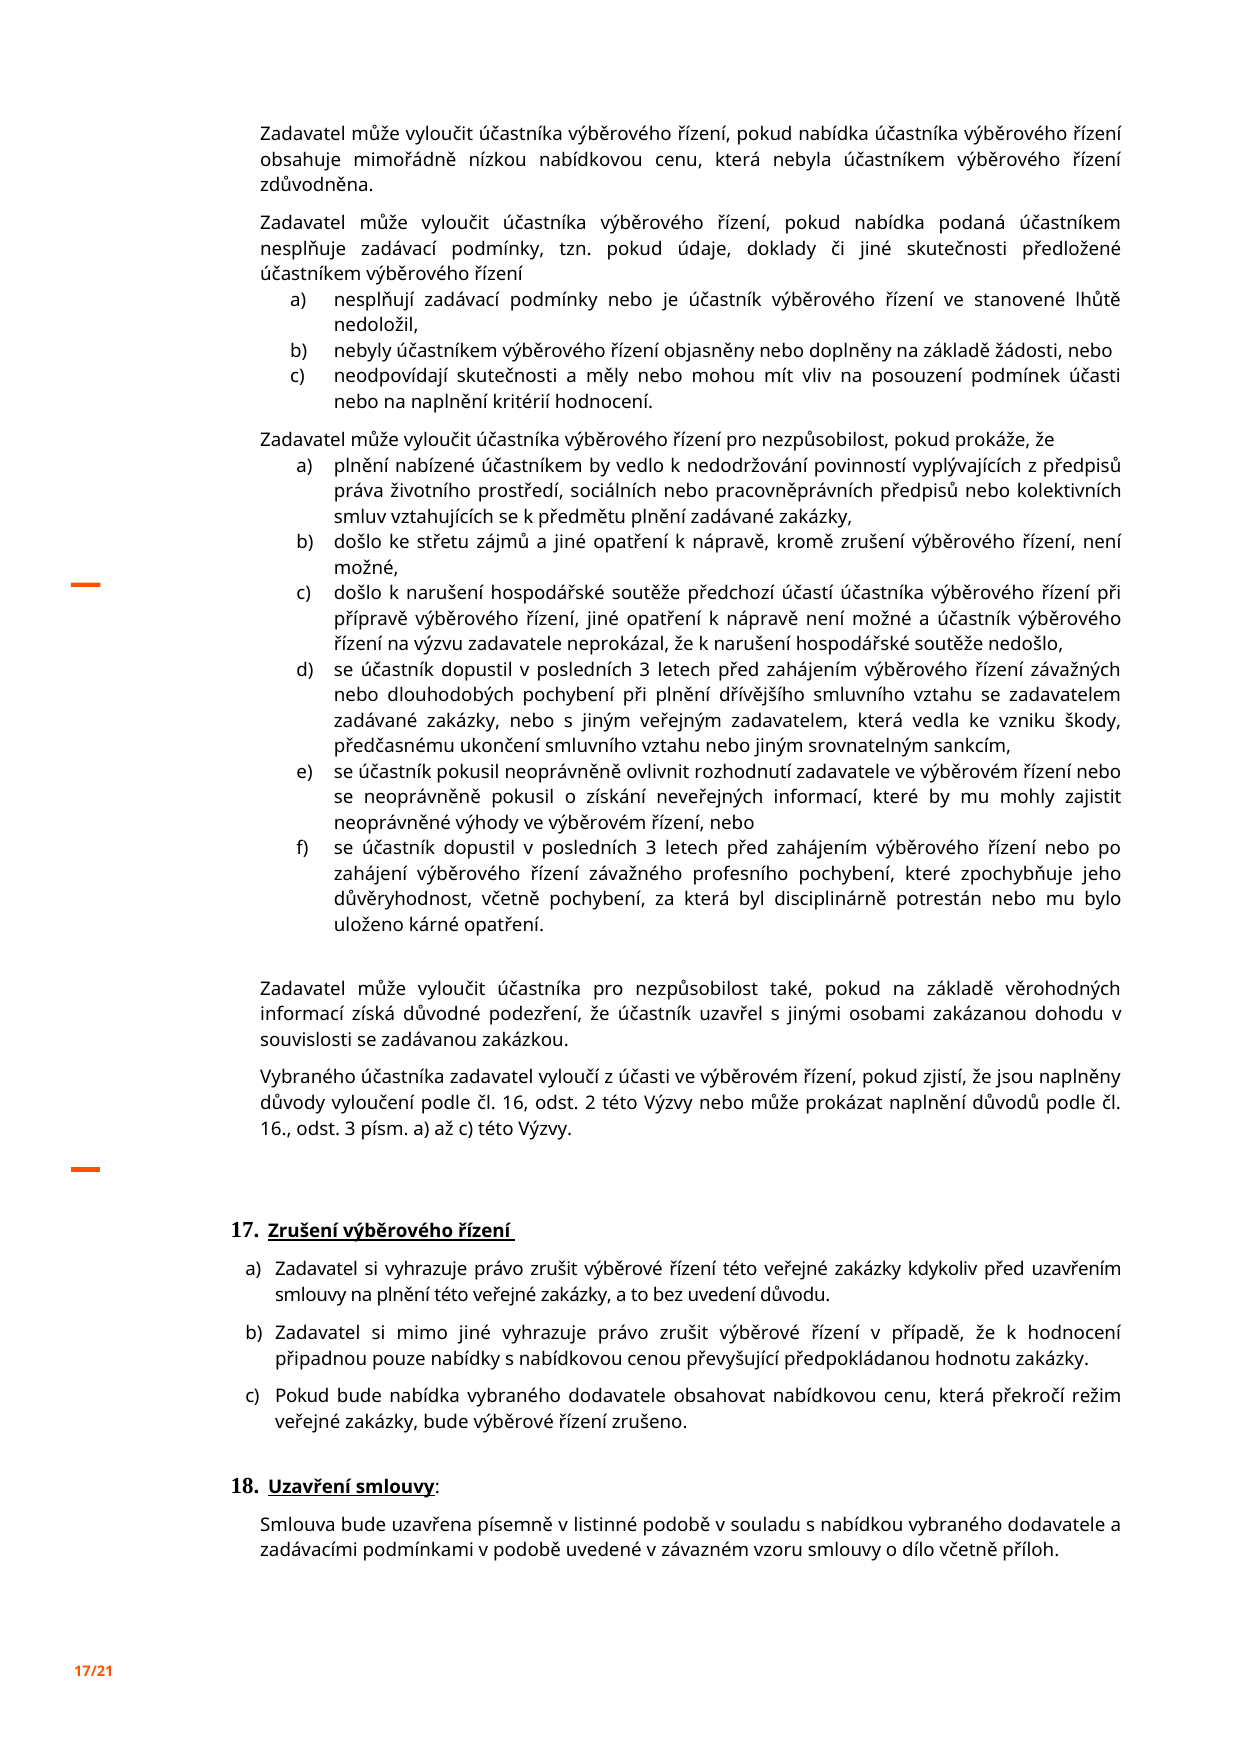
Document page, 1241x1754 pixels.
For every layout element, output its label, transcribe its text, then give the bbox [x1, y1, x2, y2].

list Zadavatel si vyhrazuje právo zrušit výběrové řízení této veřejné zakázky kdykoliv před uzavřením smlouvy na plnění této veřejné zakázky, a to bez uvedení důvodu. [245, 1256, 1122, 1307]
list se účastník dopustil v posledních 3 letech před zahájením výběrového řízení nebo po zahájení výběrového řízení závažného profesního pochybení, které zpochybňuje jeho důvěryhodnost, včetně pochybení, za která byl disciplinárně potrestán nebo mu bylo uloženo kárné opatření. [296, 835, 1122, 937]
list Pokud bude nabídka vybraného dodavatele obsahovat nabídkovou cenu, která překročí režim veřejné zakázky, bude výběrové řízení zrušeno. [245, 1383, 1122, 1434]
list plnění nabízené účastníkem by vedlo k nedodržování povinností vyplývajících z předpisů práva životního prostředí, sociálních nebo pracovněprávních předpisů nebo kolektivních smluv vztahujících se k předmětu plnění zadávané zakázky, [296, 452, 1122, 528]
list Zadavatel si mimo jiné vyhrazuje právo zrušit výběrové řízení v případě, že k hodnocení připadnou pouze nabídky s nabídkovou cenou převyšující předpokládanou hodnotu zakázky. [245, 1319, 1122, 1370]
list nesplňují zadávací podmínky nebo je účastník výběrového řízení ve stanovené lhůtě nedoložil, [290, 286, 1122, 337]
text Smlouva bude uzavřena písemně v listinné podobě v souladu s nabídkou vybraného dodavatele a zadávacími podmínkami v podobě uvedené v závazném vzoru smlouvy o dílo včetně příloh. [260, 1511, 1122, 1562]
text Zadavatel může vyloučit účastníka výběrového řízení pro nezpůsobilost, pokud prokáže, že [260, 426, 1122, 452]
text Zadavatel může vyloučit účastníka pro nezpůsobilost také, pokud na základě věrohodných informací získá důvodné podezření, že účastník uzavřel s jinými osobami zakázanou dohodu v souvislosti se zadávanou zakázkou. [260, 975, 1122, 1051]
list došlo k narušení hospodářské soutěže předchozí účastí účastníka výběrového řízení při přípravě výběrového řízení, jiné opatření k nápravě není možné a účastník výběrového řízení na výzvu zadavatele neprokázal, že k narušení hospodářské soutěže nedošlo, [296, 579, 1122, 656]
list neodpovídají skutečnosti a měly nebo mohou mít vliv na posouzení podmínek účasti nebo na naplnění kritérií hodnocení. [290, 363, 1122, 414]
text Zadavatel může vyloučit účastníka výběrového řízení, pokud nabídka podaná účastníkem nesplňuje zadávací podmínky, tzn. pokud údaje, doklady či jiné skutečnosti předložené účastníkem výběrového řízení [260, 210, 1122, 286]
list Zrušení výběrového řízení [230, 1216, 1122, 1243]
text Vybraného účastníka zadavatel vyloučí z účasti ve výběrovém řízení, pokud zjistí, že jsou naplněny důvody vyloučení podle čl. 16, odst. 2 této Výzvy nebo může prokázat naplnění důvodů podle čl. 16., odst. 3 písm. a) až c) této Výzvy. [260, 1064, 1122, 1140]
list se účastník dopustil v posledních 3 letech před zahájením výběrového řízení závažných nebo dlouhodobých pochybení při plnění dřívějšího smluvního vztahu se zadavatelem zadávané zakázky, nebo s jiným veřejným zadavatelem, která vedla ke vzniku škody, předčasnému ukončení smluvního vztahu nebo jiným srovnatelným sankcím, [296, 656, 1122, 758]
list Uzavření smlouvy: [230, 1472, 1122, 1499]
list nebyly účastníkem výběrového řízení objasněny nebo doplněny na základě žádosti, nebo [290, 337, 1122, 363]
list došlo ke střetu zájmů a jiné opatření k nápravě, kromě zrušení výběrového řízení, není možné, [296, 528, 1122, 579]
text Zadavatel může vyloučit účastníka výběrového řízení, pokud nabídka účastníka výběrového řízení obsahuje mimořádně nízkou nabídkovou cenu, která nebyla účastníkem výběrového řízení zdůvodněna. [260, 121, 1122, 197]
list se účastník pokusil neoprávněně ovlivnit rozhodnutí zadavatele ve výběrovém řízení nebo se neoprávněně pokusil o získání neveřejných informací, které by mu mohly zajistit neoprávněné výhody ve výběrovém řízení, nebo [296, 758, 1122, 835]
